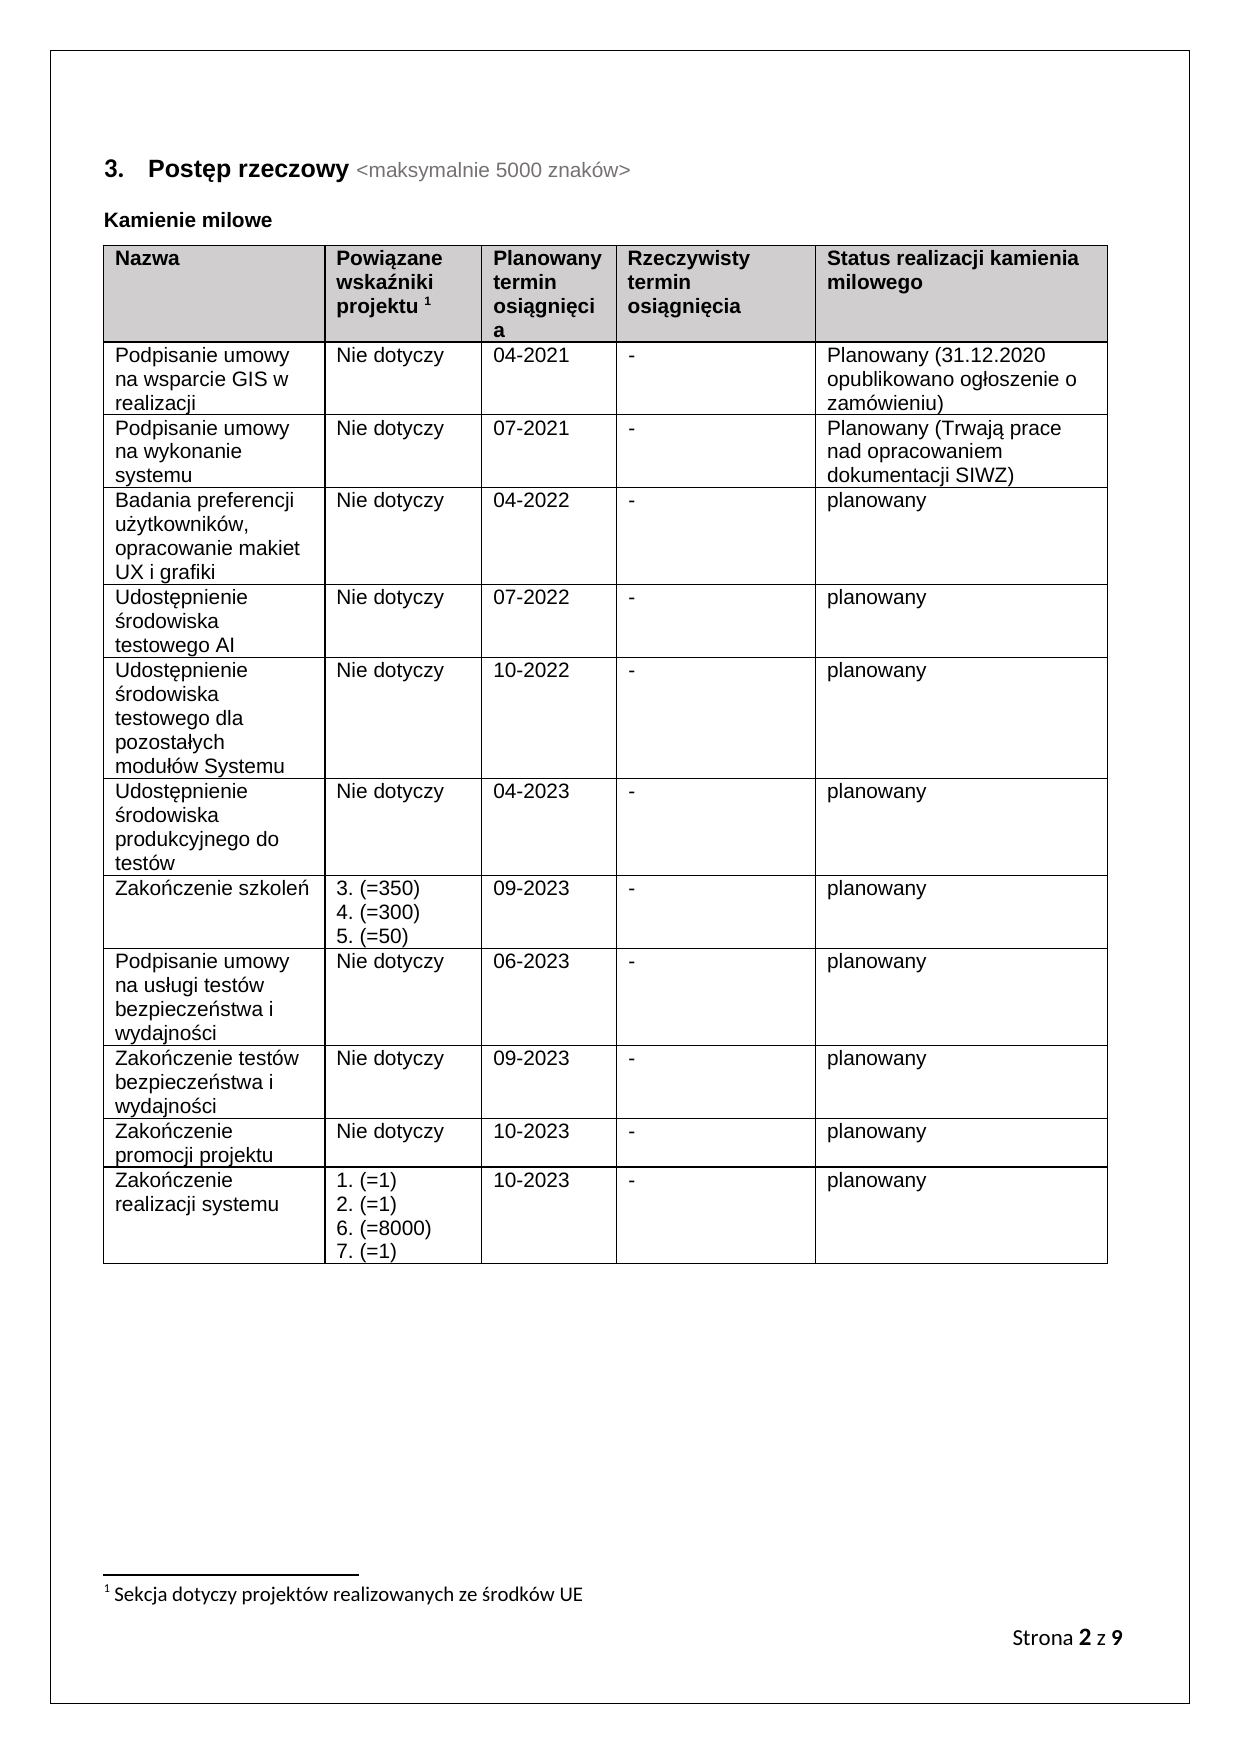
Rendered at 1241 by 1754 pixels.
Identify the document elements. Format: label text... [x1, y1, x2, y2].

table_cell - [617, 1119, 815, 1166]
table_cell - [617, 1046, 815, 1117]
table_cell 04-2022 [482, 488, 616, 584]
table_cell planowany [816, 1168, 1107, 1263]
table_cell 10-2023 [482, 1168, 616, 1263]
table_header Rzeczywisty termin osiągnięcia [617, 246, 815, 341]
table_cell - [617, 343, 815, 414]
table_cell Nie dotyczy [326, 779, 481, 875]
table_cell Planowany (Trwają prace nad opracowaniem dokumentacji SIWZ) [816, 415, 1107, 487]
table_cell 04-2023 [482, 779, 616, 875]
table_cell planowany [816, 658, 1107, 778]
text Kamienie milowe [103, 208, 1122, 232]
table_header Planowany termin osiągnięcia [482, 246, 616, 341]
table_cell - [617, 1168, 815, 1263]
table_cell Nie dotyczy [326, 488, 481, 584]
table_cell Planowany (31.12.2020 opublikowano ogłoszenie o zamówieniu) [816, 343, 1107, 414]
table_cell Udostępnienie środowiska testowego dla pozostałych modułów Systemu [104, 658, 324, 778]
table_cell - [617, 415, 815, 487]
table_cell Zakończenie szkoleń [104, 876, 324, 948]
table_cell 1. (=1) 2. (=1) 6. (=8000) 7. (=1) [326, 1168, 481, 1263]
table_cell Podpisanie umowy na usługi testów bezpieczeństwa i wydajności [104, 949, 324, 1044]
table_cell 06-2023 [482, 949, 616, 1044]
table_cell - [617, 876, 815, 948]
table_cell Nie dotyczy [326, 585, 481, 657]
table_cell Udostępnienie środowiska testowego AI [104, 585, 324, 657]
table_cell - [617, 949, 815, 1044]
table_cell planowany [816, 585, 1107, 657]
table_cell planowany [816, 949, 1107, 1044]
table_cell planowany [816, 876, 1107, 948]
table_cell planowany [816, 779, 1107, 875]
table_cell 04-2021 [482, 343, 616, 414]
table_cell Zakończenie testów bezpieczeństwa i wydajności [104, 1046, 324, 1117]
table_cell Nie dotyczy [326, 1046, 481, 1117]
table_cell Nie dotyczy [326, 415, 481, 487]
table_header Status realizacji kamienia milowego [816, 246, 1107, 341]
table_cell planowany [816, 1119, 1107, 1166]
subtitle Postęp rzeczowy <maksymalnie 5000 znaków> [103, 152, 1122, 185]
table_cell 09-2023 [482, 1046, 616, 1117]
table_cell Zakończenie realizacji systemu [104, 1168, 324, 1263]
table_cell Podpisanie umowy na wsparcie GIS w realizacji [104, 343, 324, 414]
table_cell - [617, 658, 815, 778]
table_cell 07-2022 [482, 585, 616, 657]
table_cell Nie dotyczy [326, 658, 481, 778]
table_cell 10-2023 [482, 1119, 616, 1166]
table_cell - [617, 779, 815, 875]
table_cell - [617, 585, 815, 657]
table_cell Zakończenie promocji projektu [104, 1119, 324, 1166]
table_cell Udostępnienie środowiska produkcyjnego do testów [104, 779, 324, 875]
table_header Nazwa [104, 246, 324, 341]
table_cell Nie dotyczy [326, 949, 481, 1044]
table_cell 07-2021 [482, 415, 616, 487]
table_header Powiązane wskaźniki projektu [326, 246, 481, 341]
table_cell Nie dotyczy [326, 1119, 481, 1166]
table_cell 3. (=350) 4. (=300) 5. (=50) [326, 876, 481, 948]
table_cell 10-2022 [482, 658, 616, 778]
table_cell Nie dotyczy [326, 343, 481, 414]
table_cell planowany [816, 1046, 1107, 1117]
table_cell 09-2023 [482, 876, 616, 948]
table_cell Badania preferencji użytkowników, opracowanie makiet UX i grafiki [104, 488, 324, 584]
table_cell Podpisanie umowy na wykonanie systemu [104, 415, 324, 487]
table_cell planowany [816, 488, 1107, 584]
table_cell - [617, 488, 815, 584]
